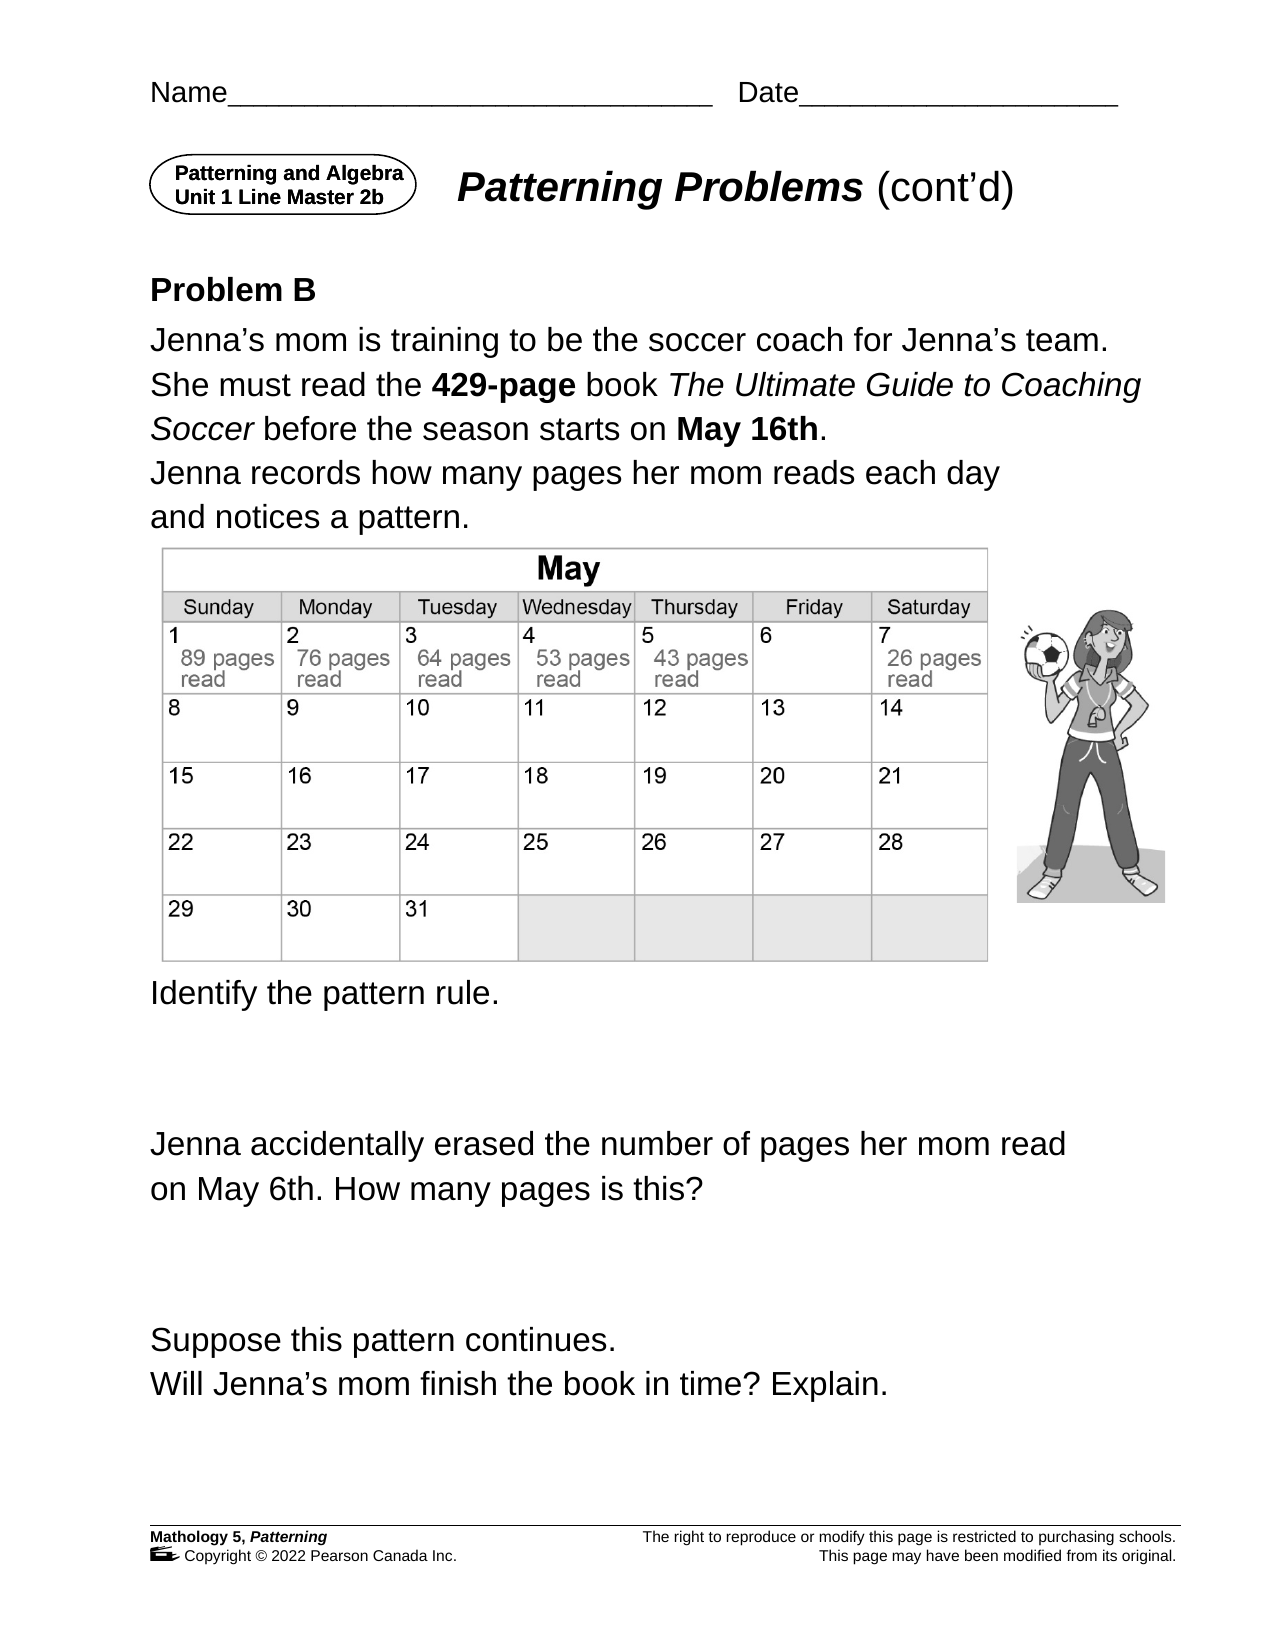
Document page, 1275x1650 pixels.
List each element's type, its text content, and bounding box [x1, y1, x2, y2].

picture [150, 1546, 180, 1561]
text Suppose this pattern continues. Will Jenna’s mom finish the book in time? Explain. [150, 1320, 1181, 1402]
table_header [150, 548, 1001, 973]
text Jenna’s mom is training to be the soccer coach for Jenna’s team. She must read the 429-page book The Ultimate Guide to Coaching Soccer before the season starts on May 16th. Jenna records how many pages her mom reads each day and notices a pattern. [150, 321, 1181, 536]
text Identify the pattern rule. [150, 973, 1181, 1012]
text Problem B [150, 270, 1181, 308]
text Jenna accidentally erased the number of pages her mom read on May 6th. How many pages is this? [150, 1124, 1181, 1207]
picture [161, 547, 989, 962]
table_header [1001, 548, 1181, 973]
picture [1016, 606, 1166, 903]
